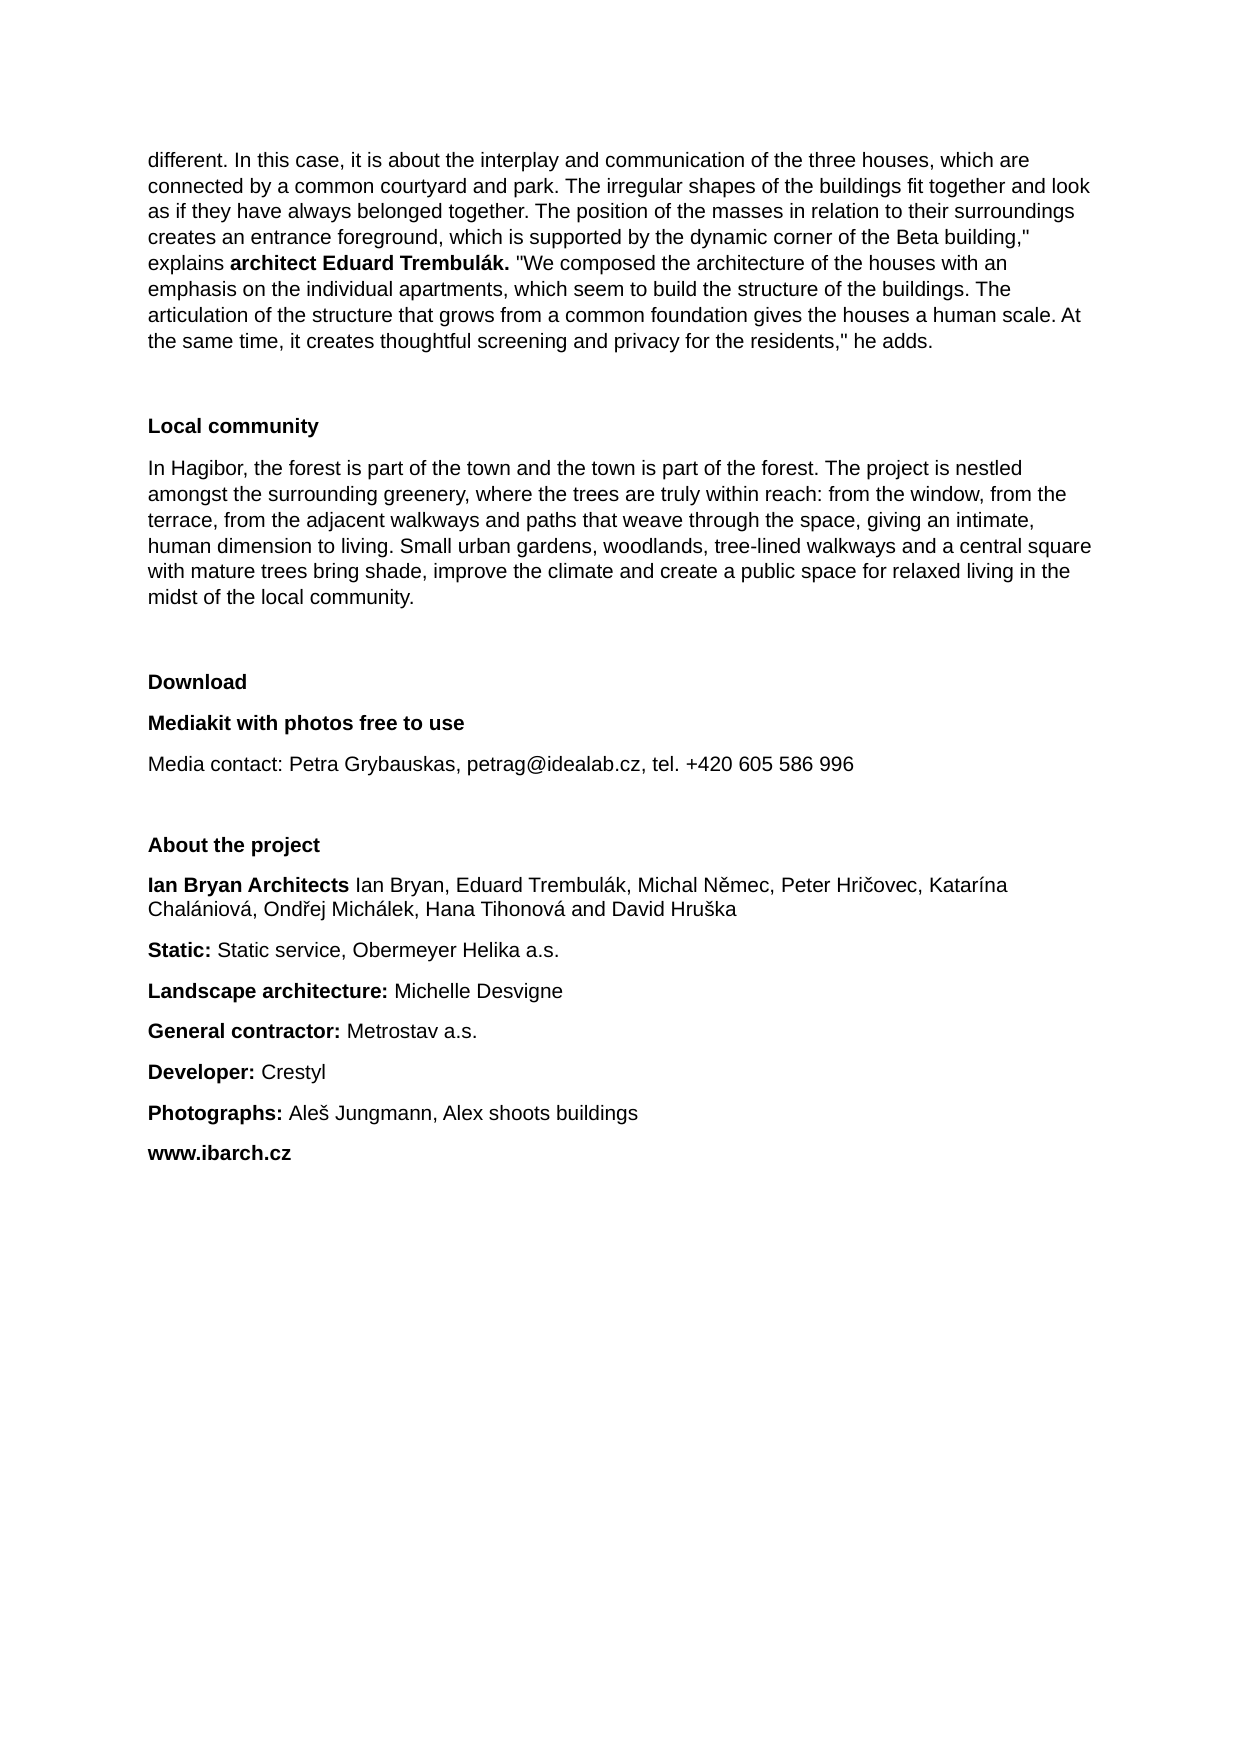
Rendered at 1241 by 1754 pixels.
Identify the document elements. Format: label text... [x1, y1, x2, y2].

text About the project [148, 833, 1093, 857]
text Developer: Crestyl [148, 1060, 1093, 1084]
text Media contact: Petra Grybauskas, petrag@idealab.cz, tel. +420 605 586 996 [148, 751, 1093, 775]
text In Hagibor, the forest is part of the town and the town is part of the forest. The project is nestled amongst the surrounding greenery, where the trees are truly within reach: from the window, from the terrace, from the adjacent walkways and paths that weave through the space, giving an intimate, human dimension to living. Small urban gardens, woodlands, tree-lined walkways and a central square with mature trees bring shade, improve the climate and create a public space for relaxed living in the midst of the local community. [148, 456, 1093, 609]
text Photographs: Aleš Jungmann, Alex shoots buildings [148, 1100, 1093, 1124]
text Ian Bryan Architects Ian Bryan, Eduard Trembulák, Michal Němec, Peter Hričovec, Katarína Chalániová, Ondřej Michálek, Hana Tihonová and David Hruška [148, 873, 1093, 921]
text Local community [148, 413, 1093, 437]
text General contractor: Metrostav a.s. [148, 1019, 1093, 1043]
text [148, 148, 1093, 352]
text www.ibarch.cz [148, 1141, 1093, 1165]
text Static: Static service, Obermeyer Helika a.s. [148, 938, 1093, 962]
text Download [148, 670, 1093, 694]
text Landscape architecture: Michelle Desvigne [148, 978, 1093, 1002]
text Mediakit with photos free to use [148, 711, 1093, 735]
